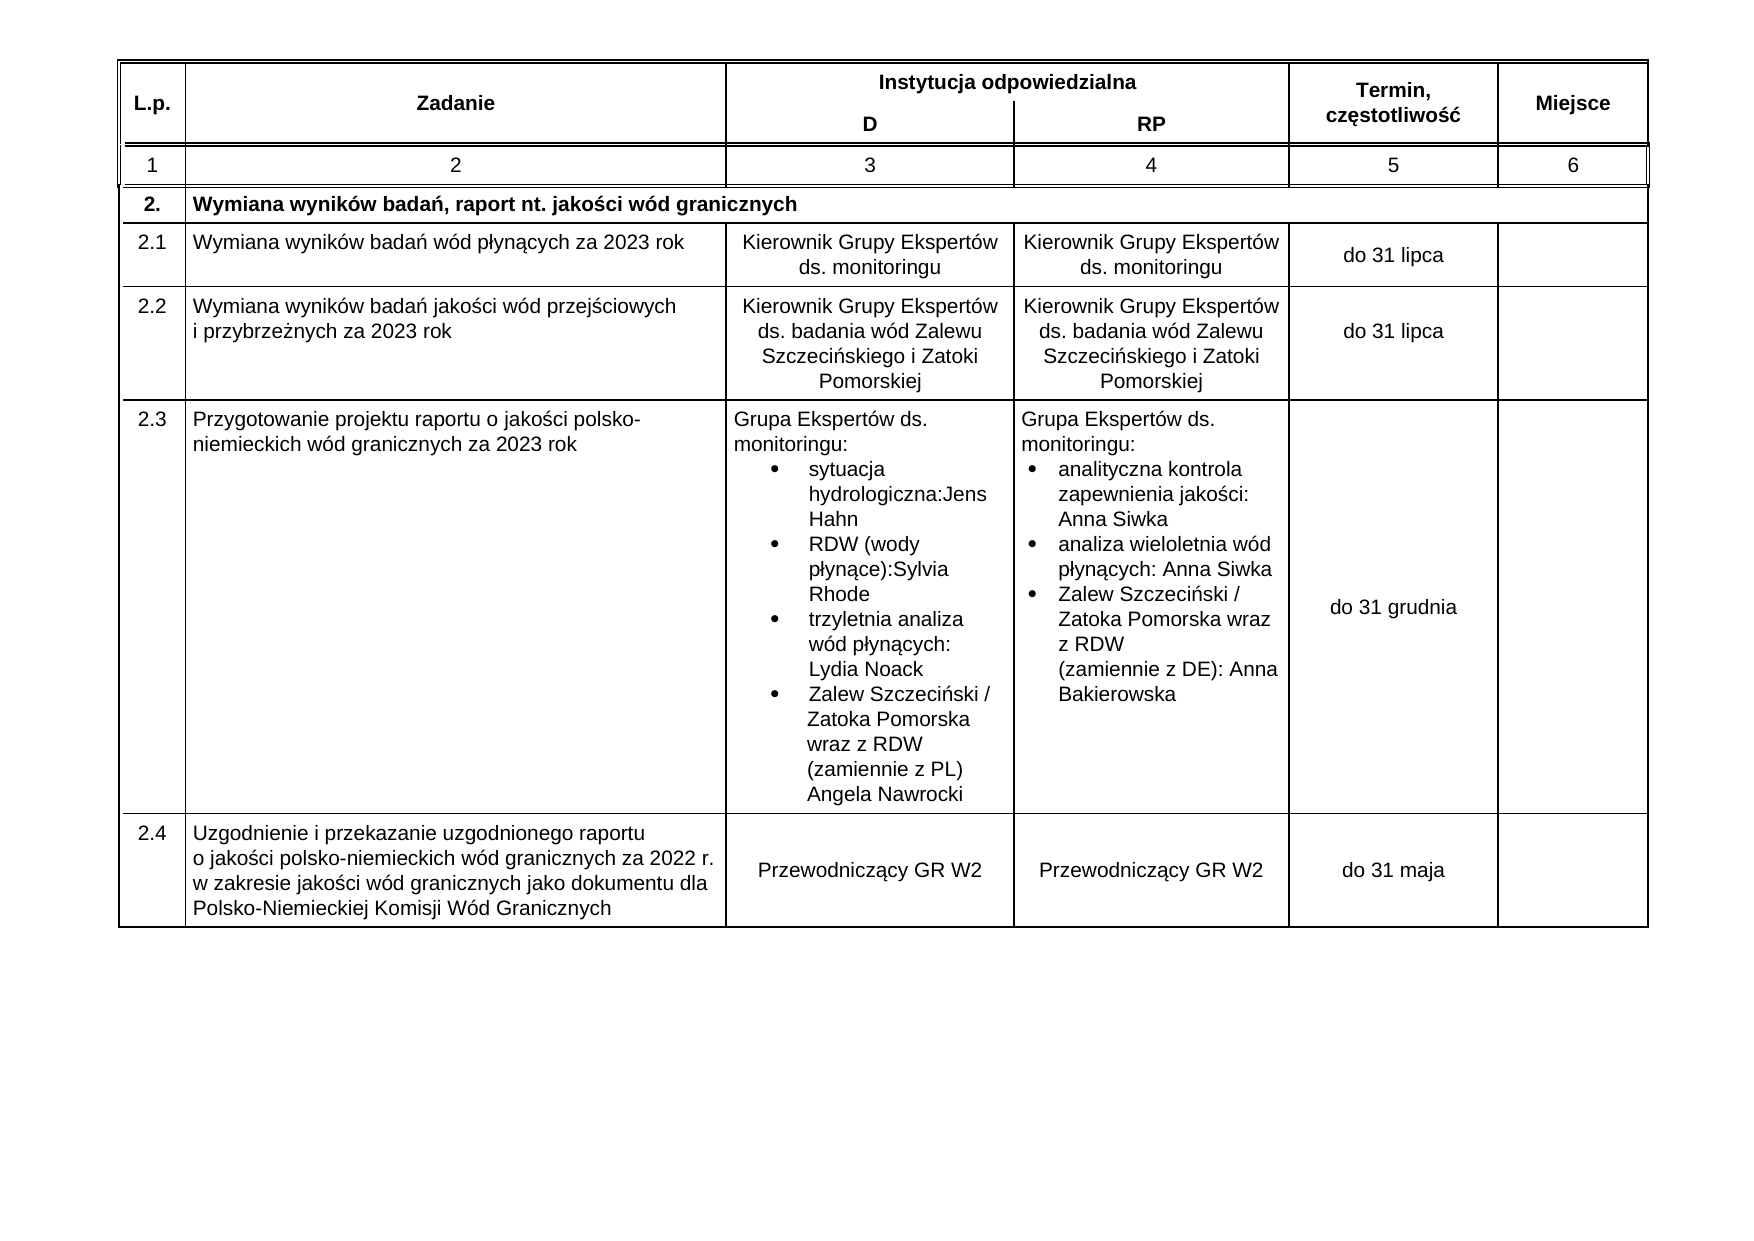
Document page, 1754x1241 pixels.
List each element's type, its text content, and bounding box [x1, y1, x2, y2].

table_cell 3 [727, 147, 1013, 184]
table_cell [1499, 814, 1647, 926]
table_header Termin, częstotliwość [1290, 64, 1497, 142]
table_cell Kierownik Grupy Ekspertów ds. monitoringu [727, 224, 1013, 286]
table_cell Przygotowanie projektu raportu o jakości polsko-niemieckich wód granicznych za 2023 rok [186, 401, 725, 812]
table_cell Wymiana wyników badań, raport nt. jakości wód granicznych [186, 188, 1647, 222]
table_cell Kierownik Grupy Ekspertów ds. badania wód Zalewu Szczecińskiego i Zatoki Pomorskiej [727, 287, 1013, 399]
table_cell 6 [1499, 147, 1646, 184]
table_cell do 31 lipca [1290, 287, 1497, 399]
table_cell [1499, 401, 1647, 812]
table_cell Kierownik Grupy Ekspertów ds. monitoringu [1015, 224, 1288, 286]
table_cell Wymiana wyników badań wód płynących za 2023 rok [186, 224, 725, 286]
table_header Zadanie [186, 64, 725, 142]
table_cell do 31 grudnia [1290, 401, 1497, 812]
table_cell Wymiana wyników badań jakości wód przejściowych i przybrzeżnych za 2023 rok [186, 287, 725, 399]
table_cell 4 [1015, 147, 1288, 184]
table_cell 2.4 [120, 813, 185, 926]
table_cell 1 [119, 142, 185, 184]
table_cell Kierownik Grupy Ekspertów ds. badania wód Zalewu Szczecińskiego i Zatoki Pomorskiej [1015, 287, 1288, 399]
table_cell RP [1015, 101, 1288, 142]
table_cell 2.3 [120, 399, 185, 812]
table_cell D [727, 101, 1013, 142]
table_cell Przewodniczący GR W2 [727, 814, 1013, 926]
table_cell [1499, 224, 1647, 286]
table_header Instytucja odpowiedzialna [727, 64, 1288, 101]
table_cell do 31 lipca [1290, 224, 1497, 286]
table_header L.p. [121, 64, 185, 142]
table_cell Grupa Ekspertów ds. monitoringu: analityczna kontrola zapewnienia jakości: Anna Siwka analiza wieloletnia wód płynących: Anna Siwka Zalew Szczeciński / Zatoka Pomorska wraz z RDW (zamiennie z DE): Anna Bakierowska [1015, 401, 1288, 812]
table_cell 2.1 [120, 222, 185, 286]
table_cell 2 [186, 147, 725, 184]
table_cell 2.2 [120, 286, 185, 399]
table_cell Przewodniczący GR W2 [1015, 814, 1288, 926]
table_cell 2. [120, 184, 185, 222]
table_header Miejsce [1499, 64, 1647, 142]
table_cell Grupa Ekspertów ds. monitoringu: sytuacja hydrologiczna:Jens Hahn RDW (wody płynące):Sylvia Rhode trzyletnia analiza wód płynących: Lydia Noack Zalew Szczeciński / Zatoka Pomorska wraz z RDW (zamiennie z PL) Angela Nawrocki [727, 401, 1013, 812]
table_cell 5 [1290, 147, 1497, 184]
table_cell Uzgodnienie i przekazanie uzgodnionego raportu o jakości polsko-niemieckich wód granicznych za 2022 r. w zakresie jakości wód granicznych jako dokumentu dla Polsko-Niemieckiej Komisji Wód Granicznych [186, 814, 725, 926]
table_cell do 31 maja [1290, 814, 1497, 926]
table_cell [1499, 287, 1647, 399]
